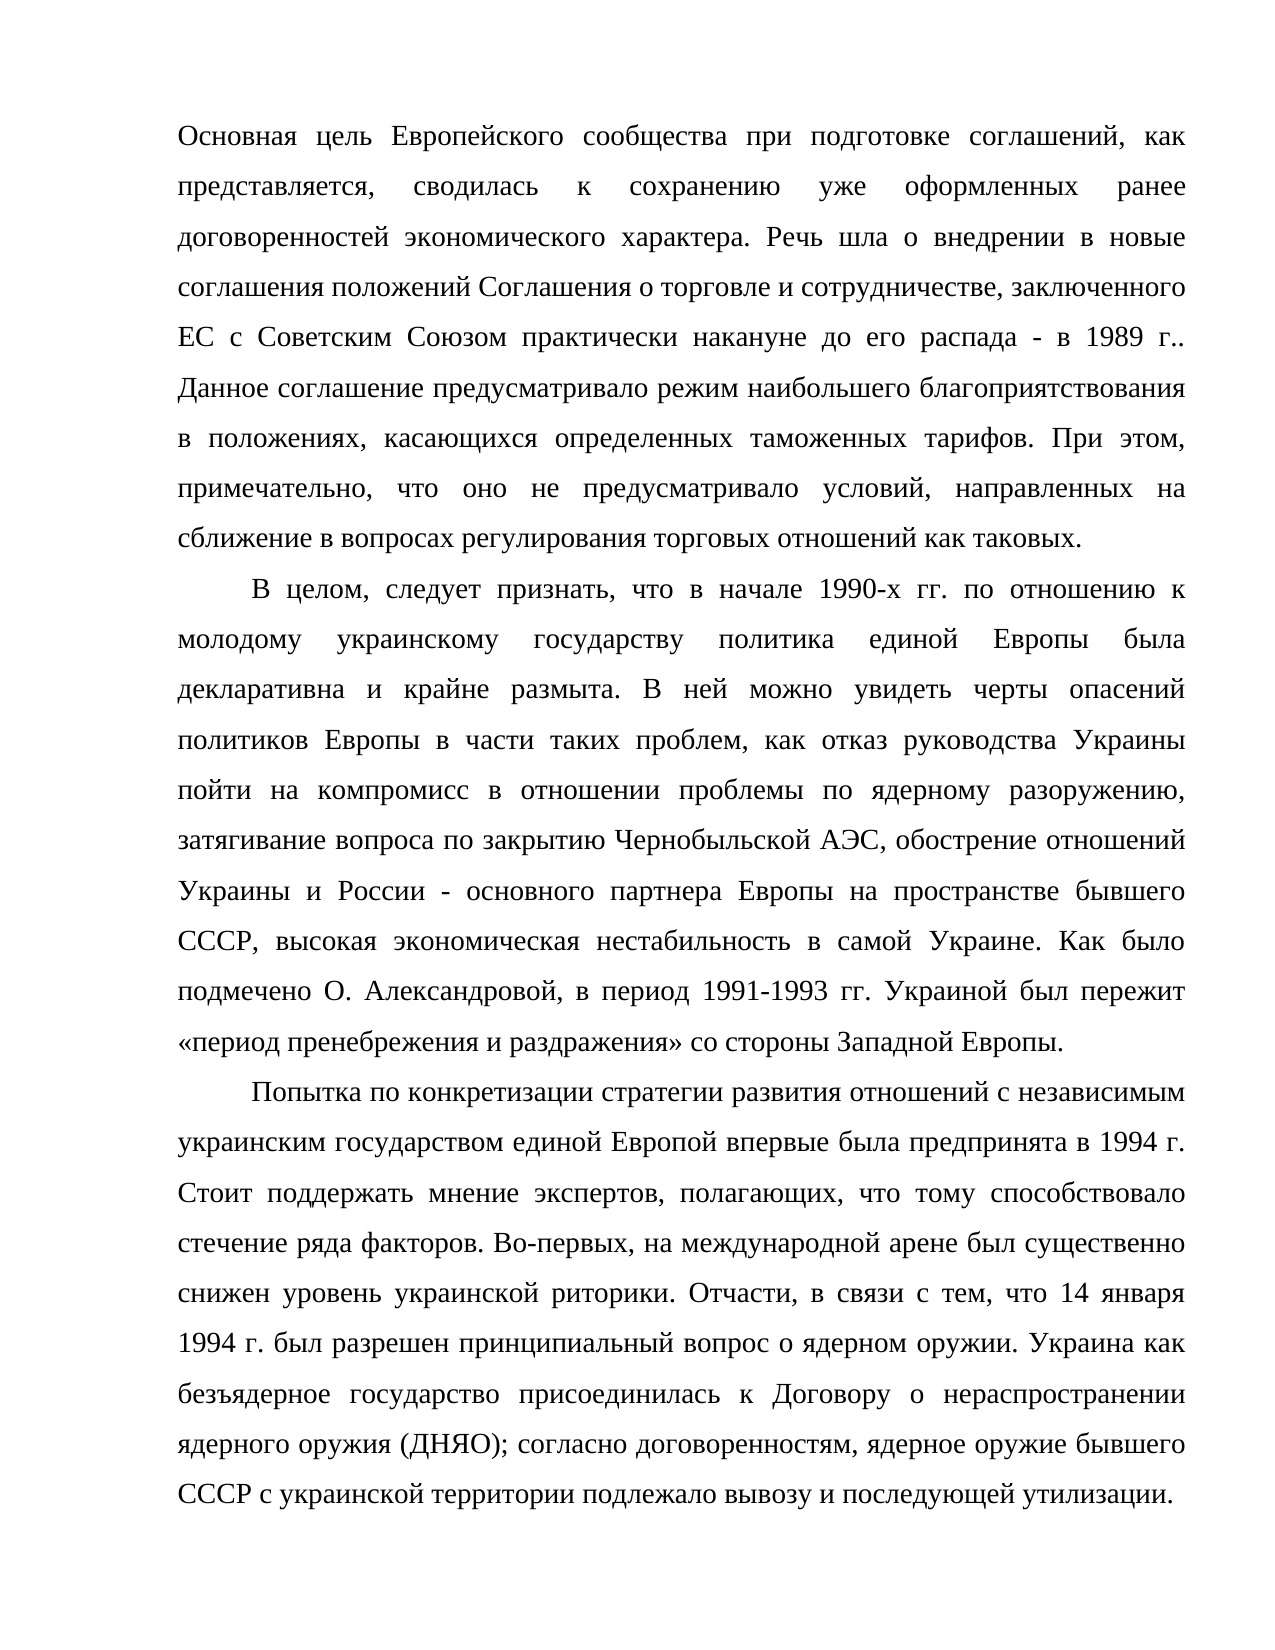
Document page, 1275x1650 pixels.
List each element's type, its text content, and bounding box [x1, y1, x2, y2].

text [177, 118, 1186, 554]
text Попытка по конкретизации стратегии развития отношений с независимым украинским государством единой Европой впервые была предпринята в 1994 г. Стоит поддержать мнение экспертов, полагающих, что тому способствовало стечение ряда факторов. Во-первых, на международной арене был существенно снижен уровень украинской риторики. Отчасти, в связи с тем, что 14 января 1994 г. был разрешен принципиальный вопрос о ядерном оружии. Украина как безъядерное государство присоединилась к Договору о нераспространении ядерного оружия (ДНЯО); согласно договоренностям, ядерное оружие бывшего СССР с украинской территории подлежало вывозу и последующей утилизации. [177, 1074, 1186, 1510]
text В целом, следует признать, что в начале 1990-х гг. по отношению к молодому украинскому государству политика единой Европы была декларативна и крайне размыта. В ней можно увидеть черты опасений политиков Европы в части таких проблем, как отказ руководства Украины пойти на компромисс в отношении проблемы по ядерному разоружению, затягивание вопроса по закрытию Чернобыльской АЭС, обострение отношений Украины и России - основного партнера Европы на пространстве бывшего СССР, высокая экономическая нестабильность в самой Украине. Как было подмечено О. Александровой, в период 1991-1993 гг. Украиной был пережит «период пренебрежения и раздражения» со стороны Западной Европы. [177, 571, 1186, 1057]
